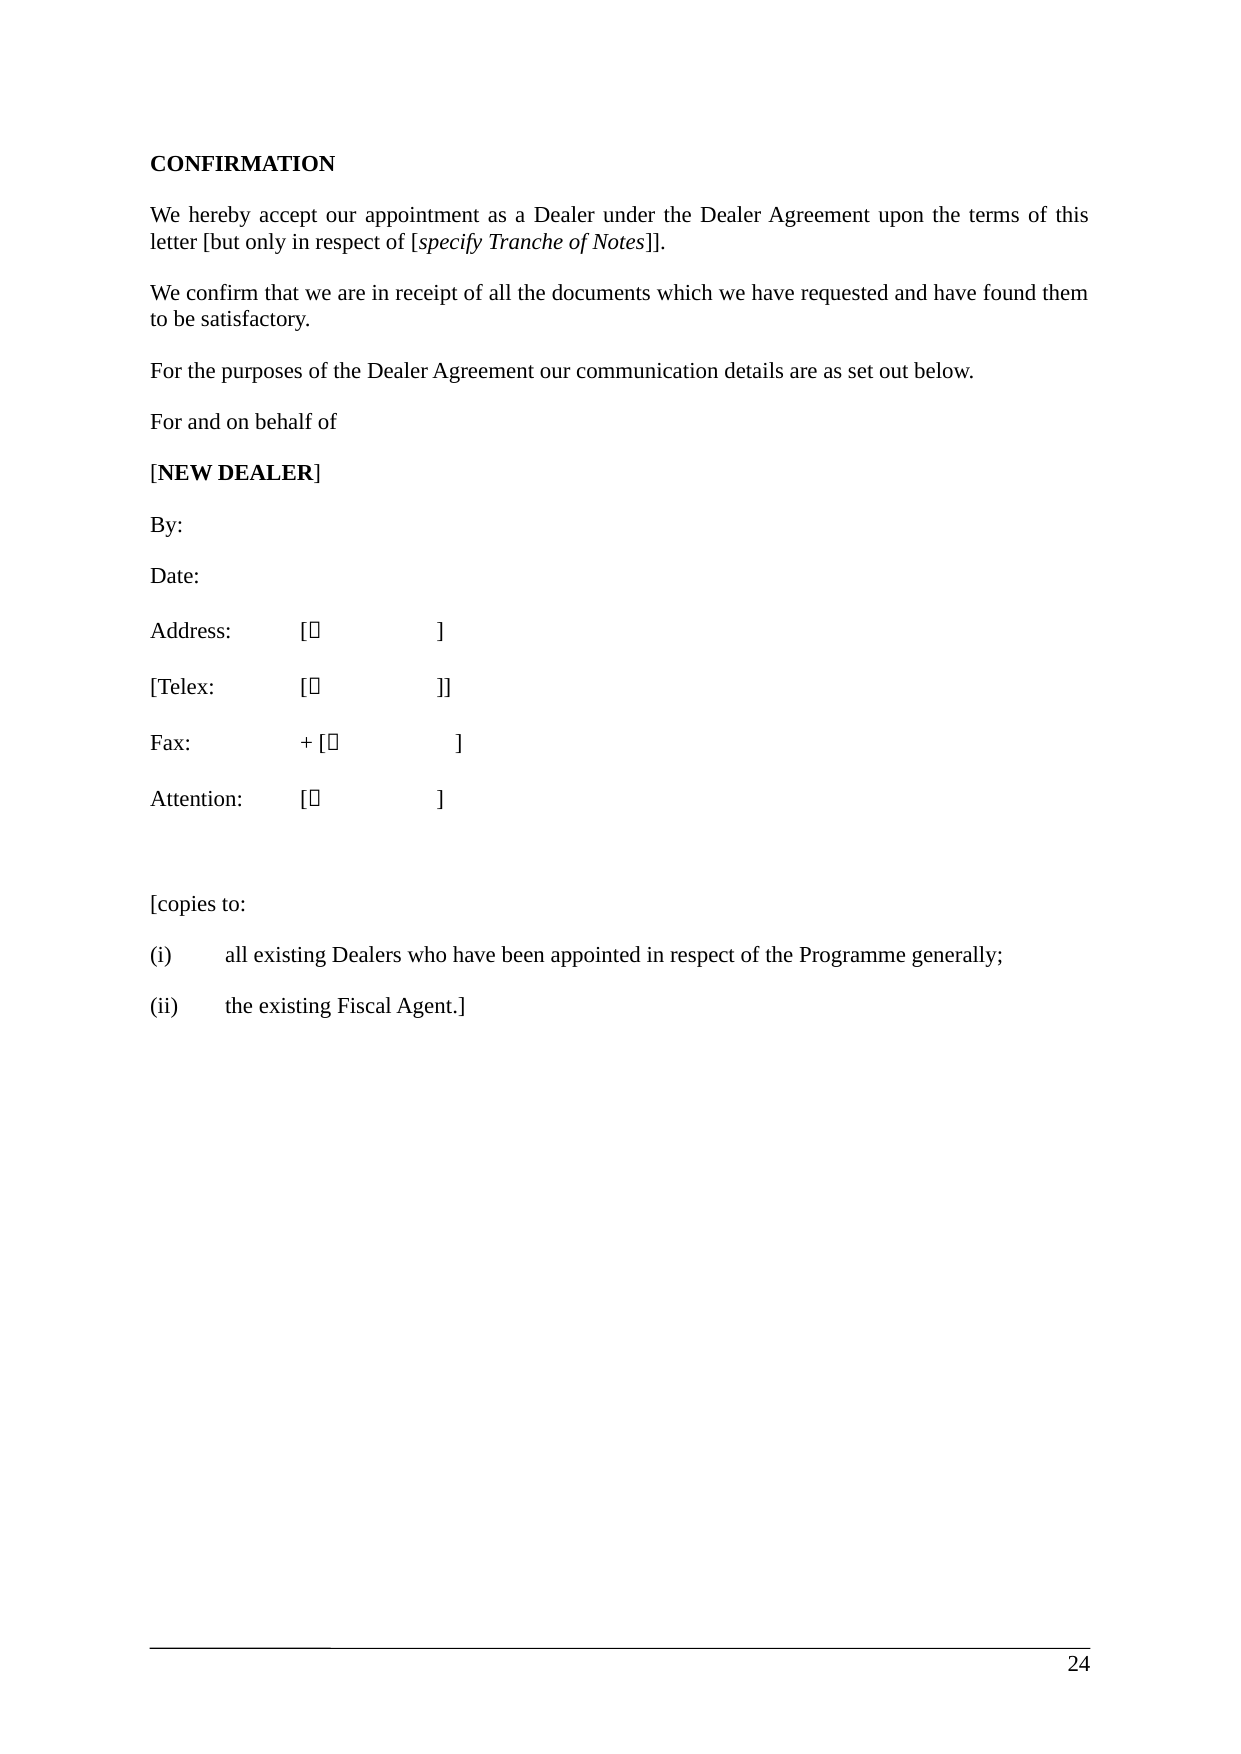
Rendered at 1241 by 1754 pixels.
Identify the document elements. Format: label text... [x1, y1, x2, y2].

text For the purposes of the Dealer Agreement our communication details are as set out below. [150, 357, 1090, 383]
text By: [150, 511, 1090, 537]
text Date: [150, 562, 1090, 588]
text Address: [ ] [150, 613, 1090, 645]
text We confirm that we are in receipt of all the documents which we have requested and have found them to be satisfactory. [150, 279, 1090, 332]
text We hereby accept our appointment as a Dealer under the Dealer Agreement upon the terms of this letter [but only in respect of [specify Tranche of Notes]]. [150, 201, 1090, 254]
text Fax: + [ ] [150, 726, 1090, 757]
text [copies to: [150, 890, 1090, 916]
text (ii) the existing Fiscal Agent.] [150, 993, 1090, 1019]
text CONFIRMATION [150, 150, 1090, 176]
text For and on behalf of [150, 408, 1090, 434]
text [NEW DEALER] [150, 459, 1090, 486]
text (i) all existing Dealers who have been appointed in respect of the Programme generally; [150, 941, 1090, 968]
text [Telex: [ ]] [150, 670, 1090, 701]
text Attention: [ ] [150, 782, 1090, 813]
